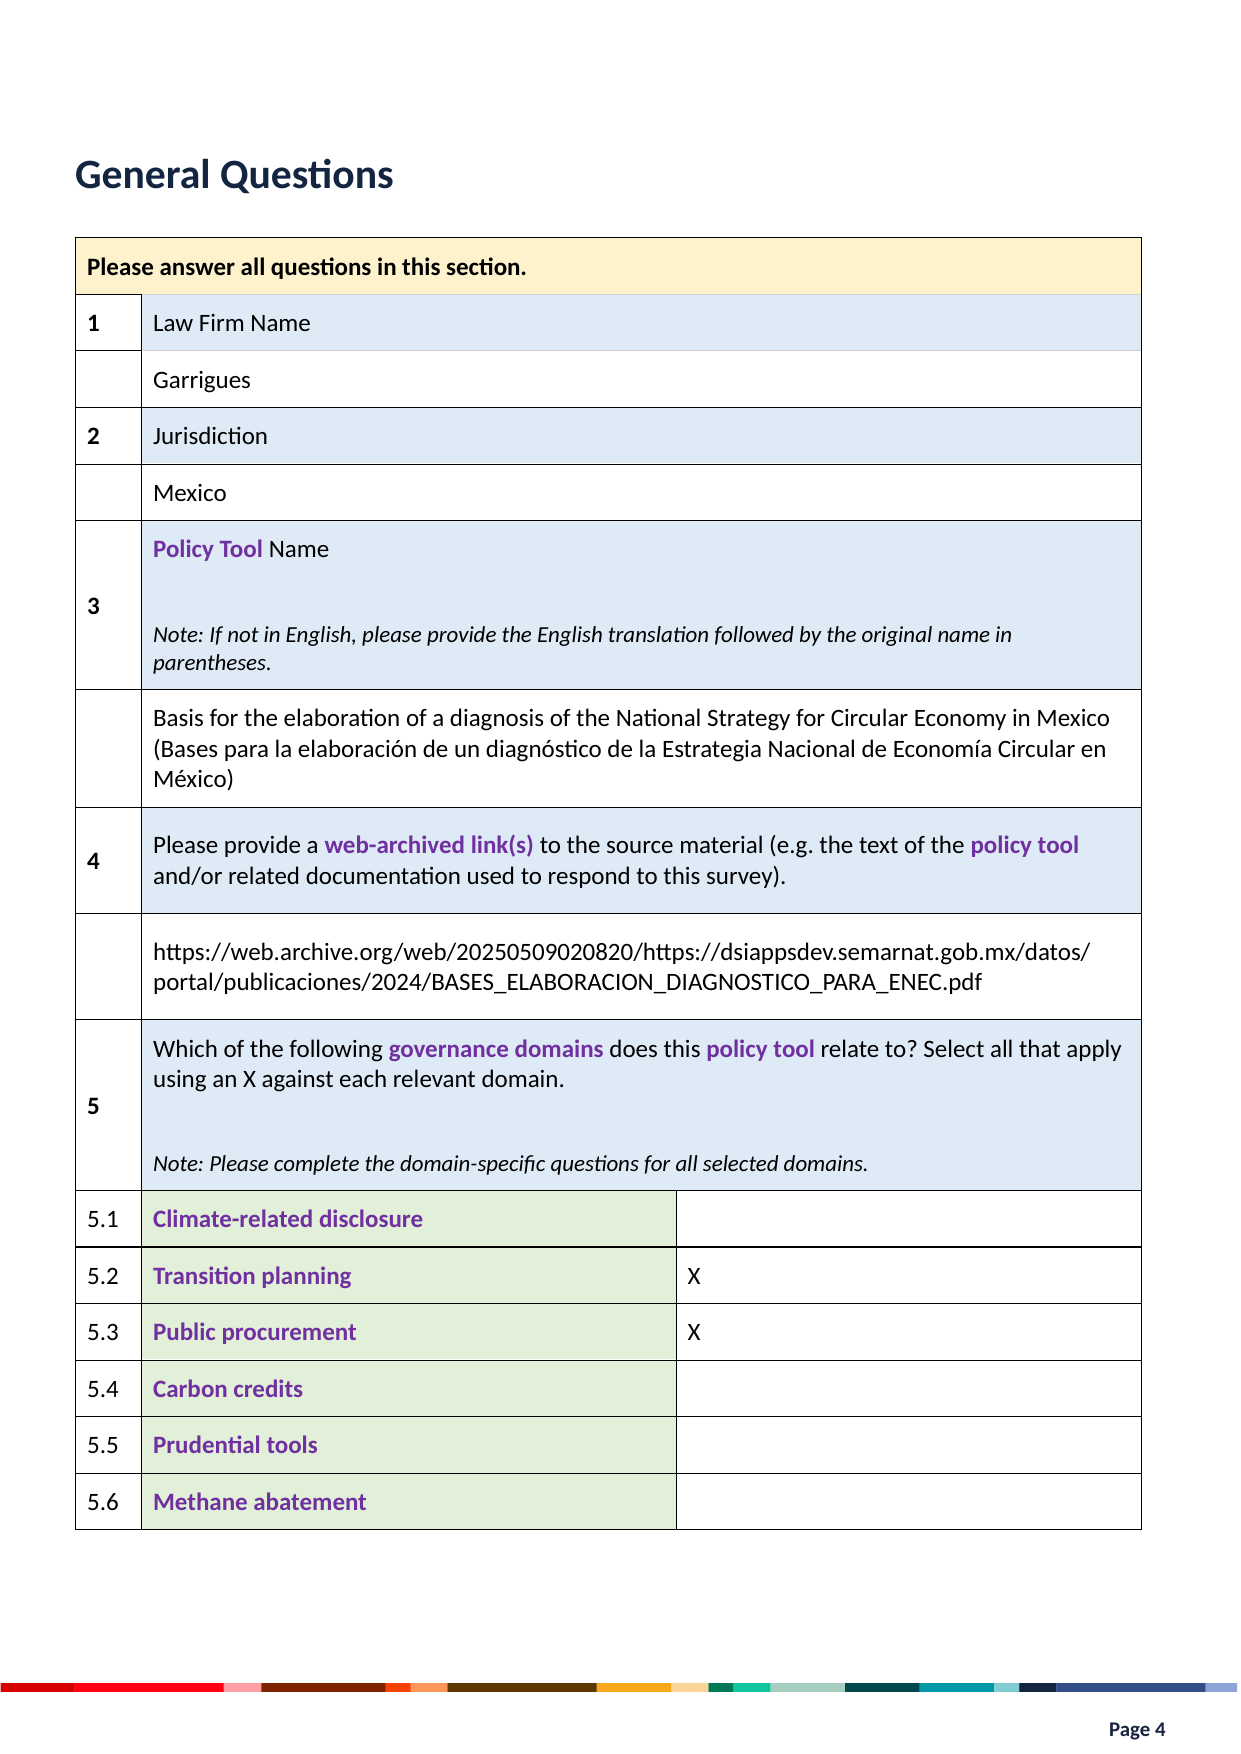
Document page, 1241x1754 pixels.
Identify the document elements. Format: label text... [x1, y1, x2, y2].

table_cell 4 [76, 808, 141, 913]
table_cell [677, 1417, 1141, 1473]
table_cell 2 [76, 408, 141, 463]
table_cell 5.3 [76, 1304, 141, 1359]
table_cell 1 [76, 295, 141, 350]
table_cell Public procurement [142, 1304, 676, 1359]
picture [0, 1683, 1236, 1692]
table_cell Mexico [142, 465, 1141, 520]
table_cell Which of the following governance domains does this policy tool relate to? Select all that apply using an X against each relevant domain. Note: Please complete the domain-specific questions for all selected domains. [142, 1020, 1141, 1190]
table_cell [76, 465, 141, 520]
table_cell 5.1 [76, 1191, 141, 1246]
table_cell Carbon credits [142, 1361, 676, 1416]
table_cell 5.4 [76, 1361, 141, 1416]
table_cell X [677, 1304, 1141, 1359]
table_cell 3 [76, 521, 141, 689]
table_header Please answer all questions in this section. [76, 238, 1141, 294]
table_cell [76, 690, 141, 807]
table_cell [677, 1191, 1141, 1246]
table_cell Policy Tool Name Note: If not in English, please provide the English translation followed by the original name in parentheses. [142, 521, 1141, 689]
table_cell https://web.archive.org/web/20250509020820/https://dsiappsdev.semarnat.gob.mx/datos/portal/publicaciones/2024/BASES_ELABORACION_DIAGNOSTICO_PARA_ENEC.pdf [142, 914, 1141, 1019]
table_cell 5.2 [76, 1248, 141, 1303]
table_cell Climate-related disclosure [142, 1191, 676, 1246]
table_cell Transition planning [142, 1248, 676, 1303]
table_cell Basis for the elaboration of a diagnosis of the National Strategy for Circular Economy in Mexico (Bases para la elaboración de un diagnóstico de la Estrategia Nacional de Economía Circular en México) [142, 690, 1141, 807]
table_cell [76, 914, 141, 1019]
table_cell Please provide a web-archived link(s) to the source material (e.g. the text of the policy tool and/or related documentation used to respond to this survey). [142, 808, 1141, 913]
table_cell 5.5 [76, 1417, 141, 1473]
table_cell Jurisdiction [142, 408, 1141, 463]
table_cell [76, 351, 141, 407]
table_cell Prudential tools [142, 1417, 676, 1473]
table_cell Law Firm Name [142, 295, 1141, 350]
table_cell 5.6 [76, 1474, 141, 1529]
table_cell Garrigues [142, 351, 1141, 407]
table_cell [677, 1361, 1141, 1416]
table_cell Methane abatement [142, 1474, 676, 1529]
table_cell [677, 1474, 1141, 1529]
table_cell 5 [76, 1020, 141, 1190]
subtitle General Questions [75, 148, 1165, 199]
table_cell X [677, 1248, 1141, 1303]
